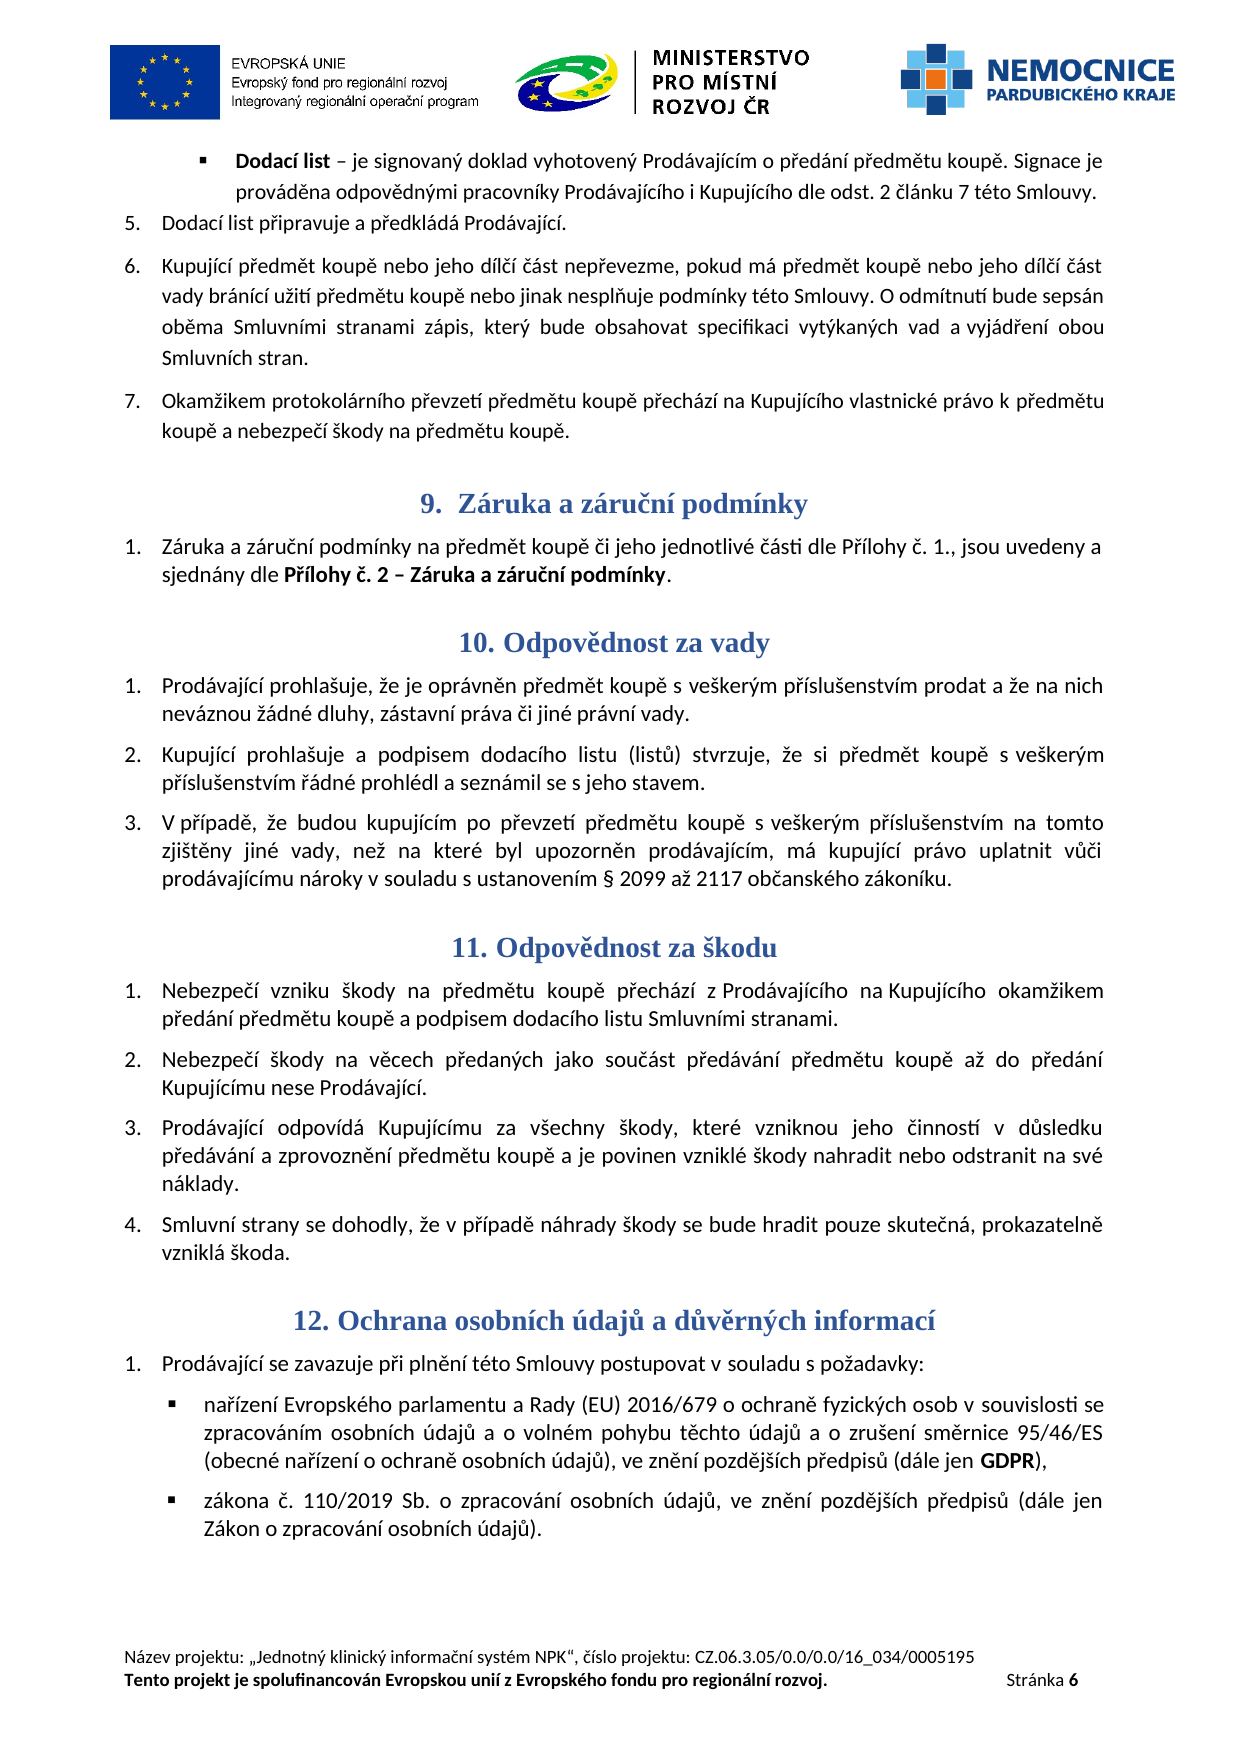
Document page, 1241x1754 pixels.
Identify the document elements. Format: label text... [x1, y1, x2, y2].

list Okamžikem protokolárního převzetí předmětu koupě přechází na Kupujícího vlastnické právo k předmětu koupě a nebezpečí škody na předmětu koupě. [124, 387, 1104, 444]
list V případě, že budou kupujícím po převzetí předmětu koupě s veškerým příslušenstvím na tomto zjištěny jiné vady, než na které byl upozorněn prodávajícím, má kupující právo uplatnit vůči prodávajícímu nároky v souladu s ustanovením § 2099 až 2117 občanského zákoníku. [124, 808, 1104, 893]
list Dodací list připravuje a předkládá Prodávající. [124, 209, 1104, 236]
list Kupující předmět koupě nebo jeho dílčí část nepřevezme, pokud má předmět koupě nebo jeho dílčí část vady bránící užití předmětu koupě nebo jinak nesplňuje podmínky této Smlouvy. O odmítnutí bude sepsán oběma Smluvními stranami zápis, který bude obsahovat specifikaci vytýkaných vad a vyjádření obou Smluvních stran. [124, 252, 1104, 371]
picture [899, 42, 1175, 116]
picture [85, 20, 833, 144]
list Nebezpečí vzniku škody na předmětu koupě přechází z Prodávajícího na Kupujícího okamžikem předání předmětu koupě a podpisem dodacího listu Smluvními stranami. [124, 976, 1104, 1032]
list Kupující prohlašuje a podpisem dodacího listu (listů) stvrzuje, že si předmět koupě s veškerým příslušenstvím řádné prohlédl a seznámil se s jeho stavem. [124, 740, 1104, 796]
list Prodávající odpovídá Kupujícímu za všechny škody, které vzniknou jeho činností v důsledku předávání a zprovoznění předmětu koupě a je povinen vzniklé škody nahradit nebo odstranit na své náklady. [124, 1113, 1104, 1197]
list nařízení Evropského parlamentu a Rady (EU) 2016/679 o ochraně fyzických osob v souvislosti se zpracováním osobních údajů a o volném pohybu těchto údajů a o zrušení směrnice 95/46/ES (obecné nařízení o ochraně osobních údajů), ve znění pozdějších předpisů (dále jen GDPR), [167, 1390, 1104, 1474]
list Smluvní strany se dohodly, že v případě náhrady škody se bude hradit pouze skutečná, prokazatelně vzniklá škoda. [124, 1210, 1104, 1266]
subtitle Ochrana osobních údajů a důvěrných informací [124, 1303, 1104, 1337]
list Prodávající prohlašuje, že je oprávněn předmět koupě s veškerým příslušenstvím prodat a že na nich neváznou žádné dluhy, zástavní práva či jiné právní vady. [124, 671, 1104, 727]
list Prodávající se zavazuje při plnění této Smlouvy postupovat v souladu s požadavky: [124, 1349, 1104, 1377]
subtitle Záruka a záruční podmínky [124, 486, 1104, 519]
list Nebezpečí škody na věcech předaných jako součást předávání předmětu koupě až do předání Kupujícímu nese Prodávající. [124, 1045, 1104, 1101]
subtitle Odpovědnost za škodu [124, 930, 1104, 964]
subtitle Odpovědnost za vady [124, 625, 1104, 659]
list zákona č. 110/2019 Sb. o zpracování osobních údajů, ve znění pozdějších předpisů (dále jen Zákon o zpracování osobních údajů). [166, 1486, 1104, 1542]
list Dodací list – je signovaný doklad vyhotovený Prodávajícím o předání předmětu koupě. Signace je prováděna odpovědnými pracovníky Prodávajícího i Kupujícího dle odst. 2 článku 7 této Smlouvy. [198, 148, 1104, 205]
list Záruka a záruční podmínky na předmět koupě či jeho jednotlivé části dle Přílohy č. 1., jsou uvedeny a sjednány dle Přílohy č. 2 – Záruka a záruční podmínky. [124, 532, 1104, 588]
